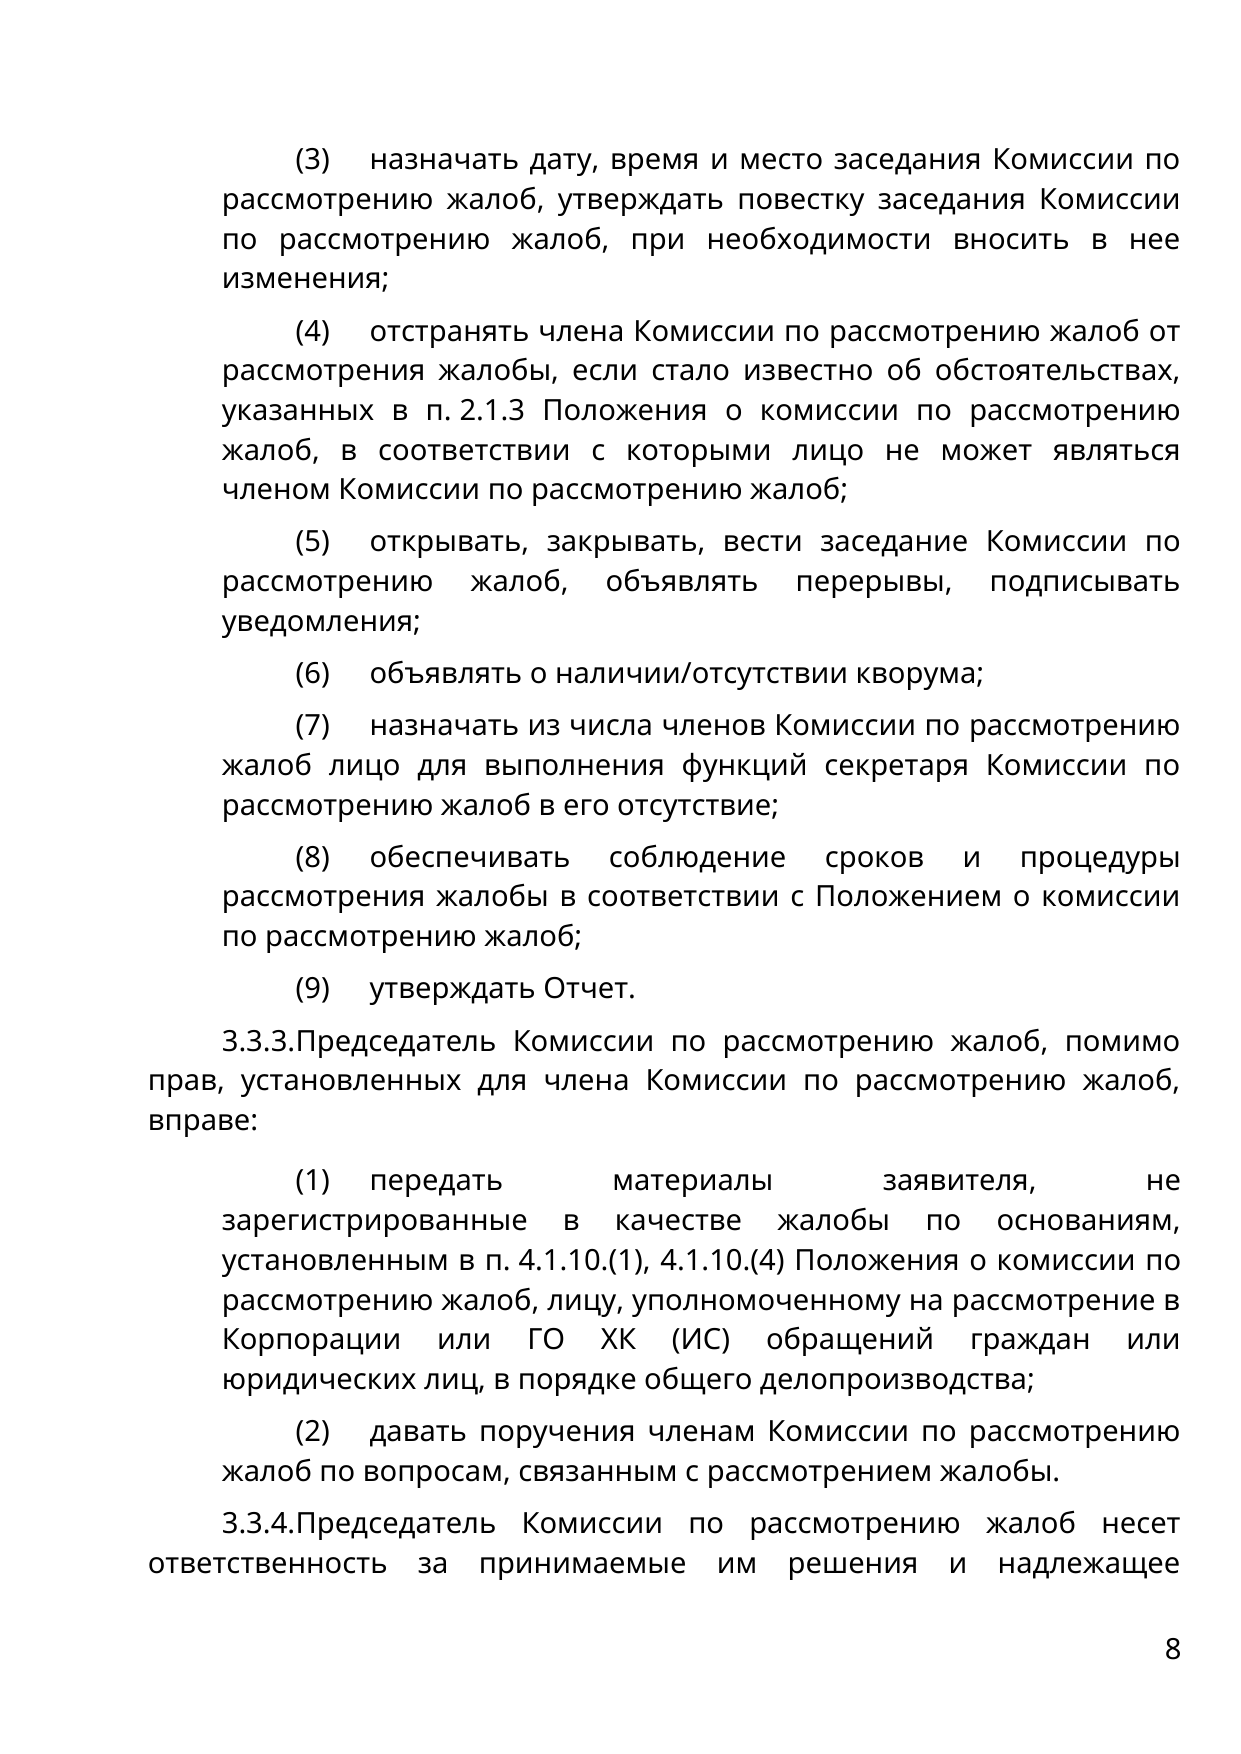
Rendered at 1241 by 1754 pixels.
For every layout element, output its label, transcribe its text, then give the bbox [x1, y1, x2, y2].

list обеспечивать соблюдение сроков и процедуры рассмотрения жалобы в соответствии с Положением о комиссии по рассмотрению жалоб; [222, 836, 1181, 955]
list давать поручения членам Комиссии по рассмотрению жалоб по вопросам, связанным с рассмотрением жалобы. [222, 1410, 1181, 1490]
list открывать, закрывать, вести заседание Комиссии по рассмотрению жалоб, объявлять перерывы, подписывать уведомления; [222, 521, 1181, 640]
list отстранять члена Комиссии по рассмотрению жалоб от рассмотрения жалобы, если стало известно об обстоятельствах, указанных в п. 3.1.5 Положения о комиссии по рассмотрению жалоб, в соответствии с которыми лицо не может являться членом Комиссии по рассмотрению жалоб; [222, 310, 1181, 508]
list объявлять о наличии/отсутствии кворума; [222, 652, 1181, 692]
list утверждать Отчет. [148, 968, 1181, 1007]
list назначать дату, время и место заседания Комиссии по рассмотрению жалоб, утверждать повестку заседания Комиссии по рассмотрению жалоб, при необходимости вносить в нее изменения; [222, 138, 1181, 297]
list передать материалы заявителя, не зарегистрированные в качестве жалобы по основаниям, установленным в п. 5.1.10(1), 5.1.10(4) Положения о комиссии по рассмотрению жалоб, лицу, уполномоченному на рассмотрение в Корпорации или ГО ХК (ИС) обращений граждан или юридических лиц, в порядке общего делопроизводства; [222, 1160, 1181, 1398]
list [148, 1502, 1181, 1582]
list назначать из числа членов Комиссии по рассмотрению жалоб лицо для выполнения функций секретаря Комиссии по рассмотрению жалоб в его отсутствие; [222, 704, 1181, 823]
list Председатель Комиссии по рассмотрению жалоб, помимо прав, установленных для члена Комиссии по рассмотрению жалоб, вправе: [148, 1020, 1181, 1139]
